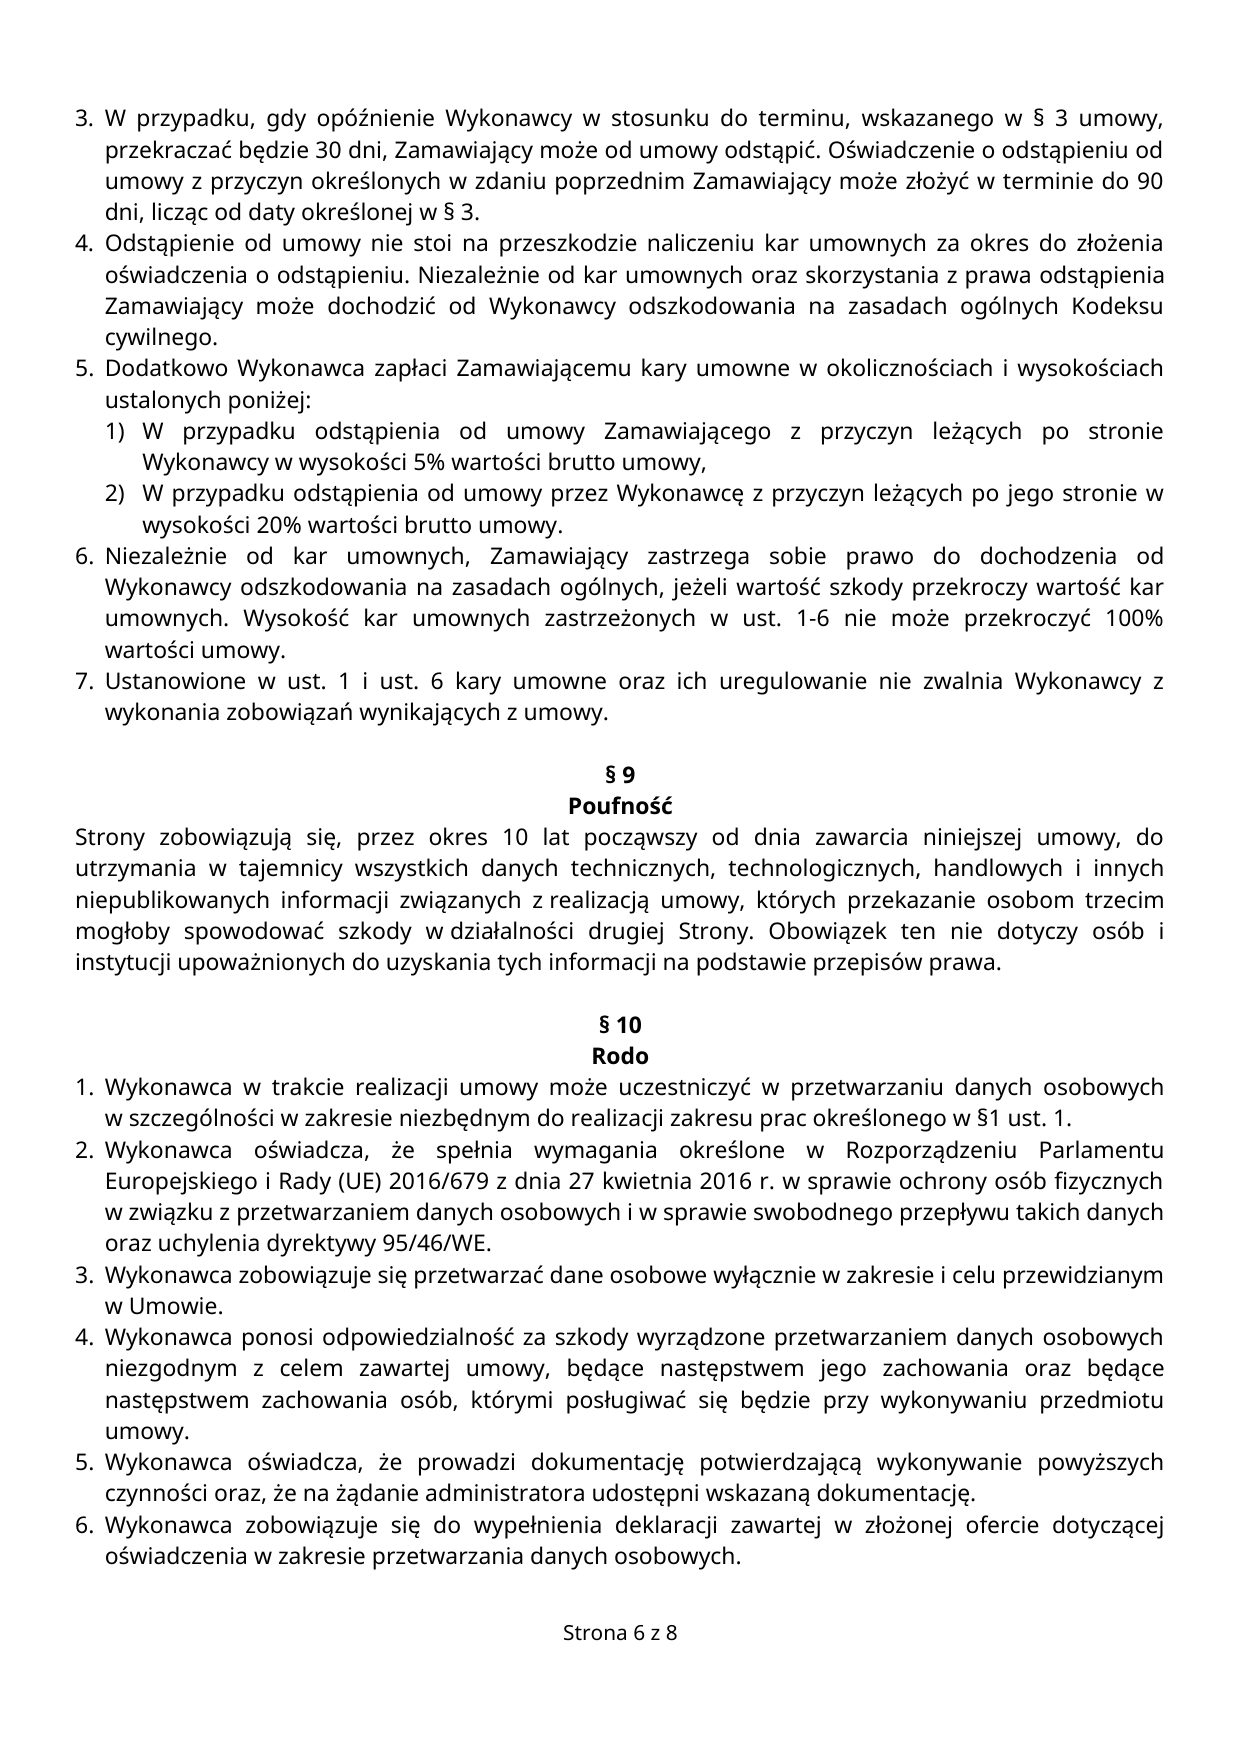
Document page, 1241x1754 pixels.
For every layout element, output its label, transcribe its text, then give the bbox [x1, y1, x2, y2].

list Dodatkowo Wykonawca zapłaci Zamawiającemu kary umowne w okolicznościach i wysokościach ustalonych poniżej: [75, 352, 1165, 415]
text 2. Wykonawca oświadcza, że spełnia wymagania określone w Rozporządzeniu Parlamentu Europejskiego i Rady (UE) 2016/679 z dnia 27 kwietnia 2016 r. w sprawie ochrony osób fizycznych w związku z przetwarzaniem danych osobowych i w sprawie swobodnego przepływu takich danych oraz uchylenia dyrektywy 95/46/WE. [75, 1133, 1165, 1258]
list W przypadku, gdy opóźnienie Wykonawcy w stosunku do terminu, wskazanego w § 3 umowy, przekraczać będzie 30 dni, Zamawiający może od umowy odstąpić. Oświadczenie o odstąpieniu od umowy z przyczyn określonych w zdaniu poprzednim Zamawiający może złożyć w terminie do 90 dni, licząc od daty określonej w § 3. [75, 102, 1165, 227]
text 6. Wykonawca zobowiązuje się do wypełnienia deklaracji zawartej w złożonej ofercie dotyczącej oświadczenia w zakresie przetwarzania danych osobowych. [75, 1508, 1165, 1571]
text Poufność [75, 790, 1165, 821]
text 5. Wykonawca oświadcza, że prowadzi dokumentację potwierdzającą wykonywanie powyższych czynności oraz, że na żądanie administratora udostępni wskazaną dokumentację. [75, 1446, 1165, 1508]
text 3. Wykonawca zobowiązuje się przetwarzać dane osobowe wyłącznie w zakresie i celu przewidzianym w Umowie. [75, 1258, 1165, 1321]
list Odstąpienie od umowy nie stoi na przeszkodzie naliczeniu kar umownych za okres do złożenia oświadczenia o odstąpieniu. Niezależnie od kar umownych oraz skorzystania z prawa odstąpienia Zamawiający może dochodzić od Wykonawcy odszkodowania na zasadach ogólnych Kodeksu cywilnego. [75, 227, 1165, 352]
list W przypadku odstąpienia od umowy Zamawiającego z przyczyn leżących po stronie Wykonawcy w wysokości 5% wartości brutto umowy, [104, 415, 1165, 477]
text Strony zobowiązują się, przez okres 10 lat począwszy od dnia zawarcia niniejszej umowy, do utrzymania w tajemnicy wszystkich danych technicznych, technologicznych, handlowych i innych niepublikowanych informacji związanych z realizacją umowy, których przekazanie osobom trzecim mogłoby spowodować szkody w działalności drugiej Strony. Obowiązek ten nie dotyczy osób i instytucji upoważnionych do uzyskania tych informacji na podstawie przepisów prawa. [75, 821, 1165, 977]
text 4. Wykonawca ponosi odpowiedzialność za szkody wyrządzone przetwarzaniem danych osobowych niezgodnym z celem zawartej umowy, będące następstwem jego zachowania oraz będące następstwem zachowania osób, którymi posługiwać się będzie przy wykonywaniu przedmiotu umowy. [75, 1321, 1165, 1446]
text § 10 [75, 1008, 1165, 1040]
text § 9 [75, 758, 1165, 790]
text Rodo [75, 1040, 1165, 1071]
list W przypadku odstąpienia od umowy przez Wykonawcę z przyczyn leżących po jego stronie w wysokości 20% wartości brutto umowy. [104, 477, 1165, 540]
text 1. Wykonawca w trakcie realizacji umowy może uczestniczyć w przetwarzaniu danych osobowych w szczególności w zakresie niezbędnym do realizacji zakresu prac określonego w §1 ust. 1. [75, 1071, 1165, 1133]
list Niezależnie od kar umownych, Zamawiający zastrzega sobie prawo do dochodzenia od Wykonawcy odszkodowania na zasadach ogólnych, jeżeli wartość szkody przekroczy wartość kar umownych. Wysokość kar umownych zastrzeżonych w ust. 1-6 nie może przekroczyć 100% wartości umowy. [75, 540, 1165, 665]
list Ustanowione w ust. 1 i ust. 6 kary umowne oraz ich uregulowanie nie zwalnia Wykonawcy z wykonania zobowiązań wynikających z umowy. [75, 665, 1165, 727]
